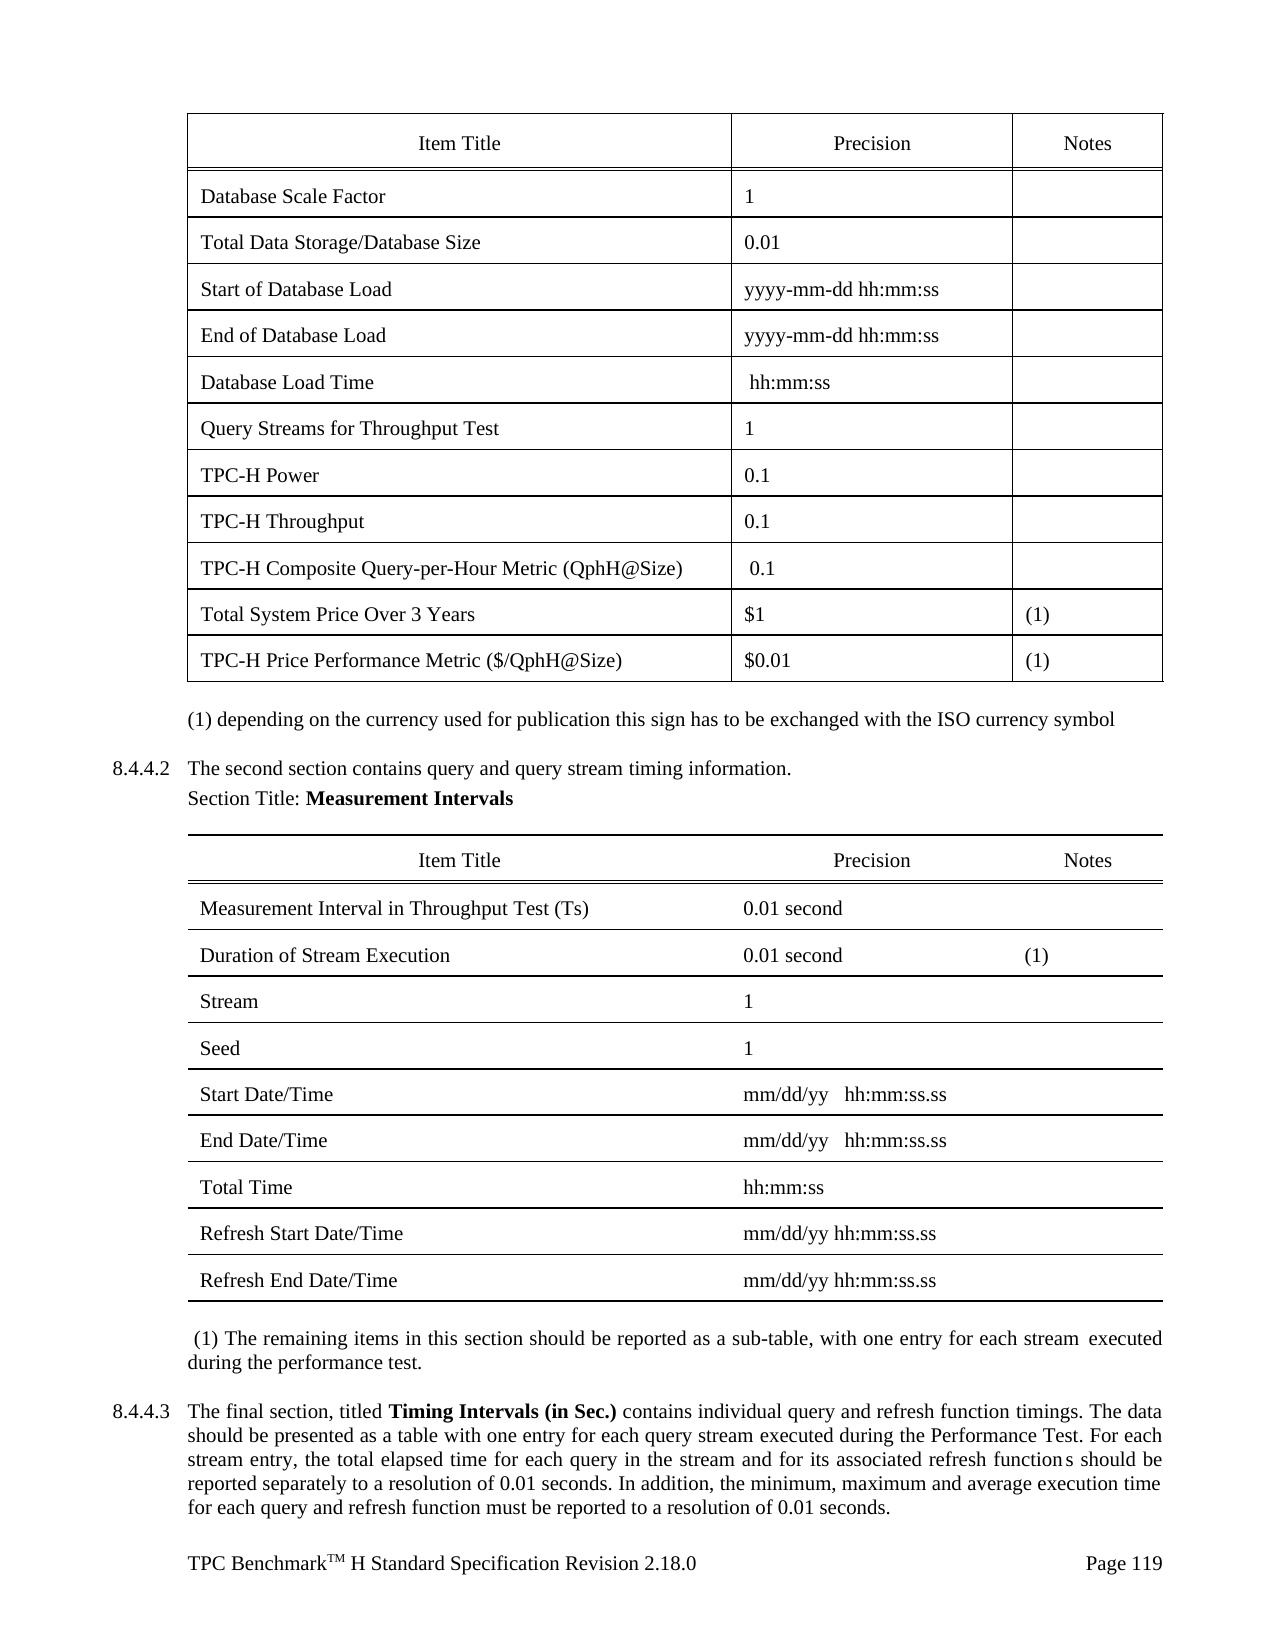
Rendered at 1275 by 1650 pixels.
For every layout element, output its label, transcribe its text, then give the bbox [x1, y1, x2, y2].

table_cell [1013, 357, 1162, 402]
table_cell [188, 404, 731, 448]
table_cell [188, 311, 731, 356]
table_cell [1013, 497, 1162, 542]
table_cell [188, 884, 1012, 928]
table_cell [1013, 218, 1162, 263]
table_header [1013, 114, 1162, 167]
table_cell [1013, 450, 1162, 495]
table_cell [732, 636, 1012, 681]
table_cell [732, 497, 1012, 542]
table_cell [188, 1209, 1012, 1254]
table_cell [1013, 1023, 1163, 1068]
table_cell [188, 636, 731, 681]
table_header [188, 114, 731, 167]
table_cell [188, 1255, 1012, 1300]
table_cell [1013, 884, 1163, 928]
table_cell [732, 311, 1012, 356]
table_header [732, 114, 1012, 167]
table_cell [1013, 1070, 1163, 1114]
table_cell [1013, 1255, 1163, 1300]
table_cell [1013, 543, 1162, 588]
subtitle The final section, titled Timing Intervals (in Sec.) contains individual query and refresh function timings. The data should be presented as a table with one entry for each query stream executed during the Performance Test. For each stream entry, the total elapsed time for each query in the stream and for its associated refresh functions should be reported separately to a resolution of 0.01 seconds. In addition, the minimum, maximum and average execution time for each query and refresh function must be reported to a resolution of 0.01 seconds. [112, 1399, 1162, 1519]
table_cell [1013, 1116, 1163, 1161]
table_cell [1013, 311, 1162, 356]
subtitle The second section contains query and query stream timing information. [112, 756, 1162, 779]
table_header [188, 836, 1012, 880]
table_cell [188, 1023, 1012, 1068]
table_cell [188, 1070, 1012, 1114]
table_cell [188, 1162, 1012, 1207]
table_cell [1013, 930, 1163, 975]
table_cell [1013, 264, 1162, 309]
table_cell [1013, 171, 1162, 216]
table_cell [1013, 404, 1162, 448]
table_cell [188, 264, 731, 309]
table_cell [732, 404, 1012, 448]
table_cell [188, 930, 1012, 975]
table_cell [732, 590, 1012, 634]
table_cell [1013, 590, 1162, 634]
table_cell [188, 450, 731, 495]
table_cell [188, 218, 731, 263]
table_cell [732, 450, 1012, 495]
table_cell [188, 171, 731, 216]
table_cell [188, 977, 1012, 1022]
text Section Title: Measurement Intervals [187, 786, 1162, 810]
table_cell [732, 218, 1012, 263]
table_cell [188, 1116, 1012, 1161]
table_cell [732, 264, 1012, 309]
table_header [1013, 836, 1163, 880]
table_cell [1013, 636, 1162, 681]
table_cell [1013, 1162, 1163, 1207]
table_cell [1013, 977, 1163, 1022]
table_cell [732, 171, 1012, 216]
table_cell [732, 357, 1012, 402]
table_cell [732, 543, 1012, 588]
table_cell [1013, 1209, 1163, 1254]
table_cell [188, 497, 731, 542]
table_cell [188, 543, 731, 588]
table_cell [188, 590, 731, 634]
text (1) depending on the currency used for publication this sign has to be exchanged with the ISO currency symbol [187, 706, 1162, 731]
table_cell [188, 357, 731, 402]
text (1) The remaining items in this section should be reported as a sub-table, with one entry for each stream executed during the performance test. [187, 1326, 1162, 1374]
